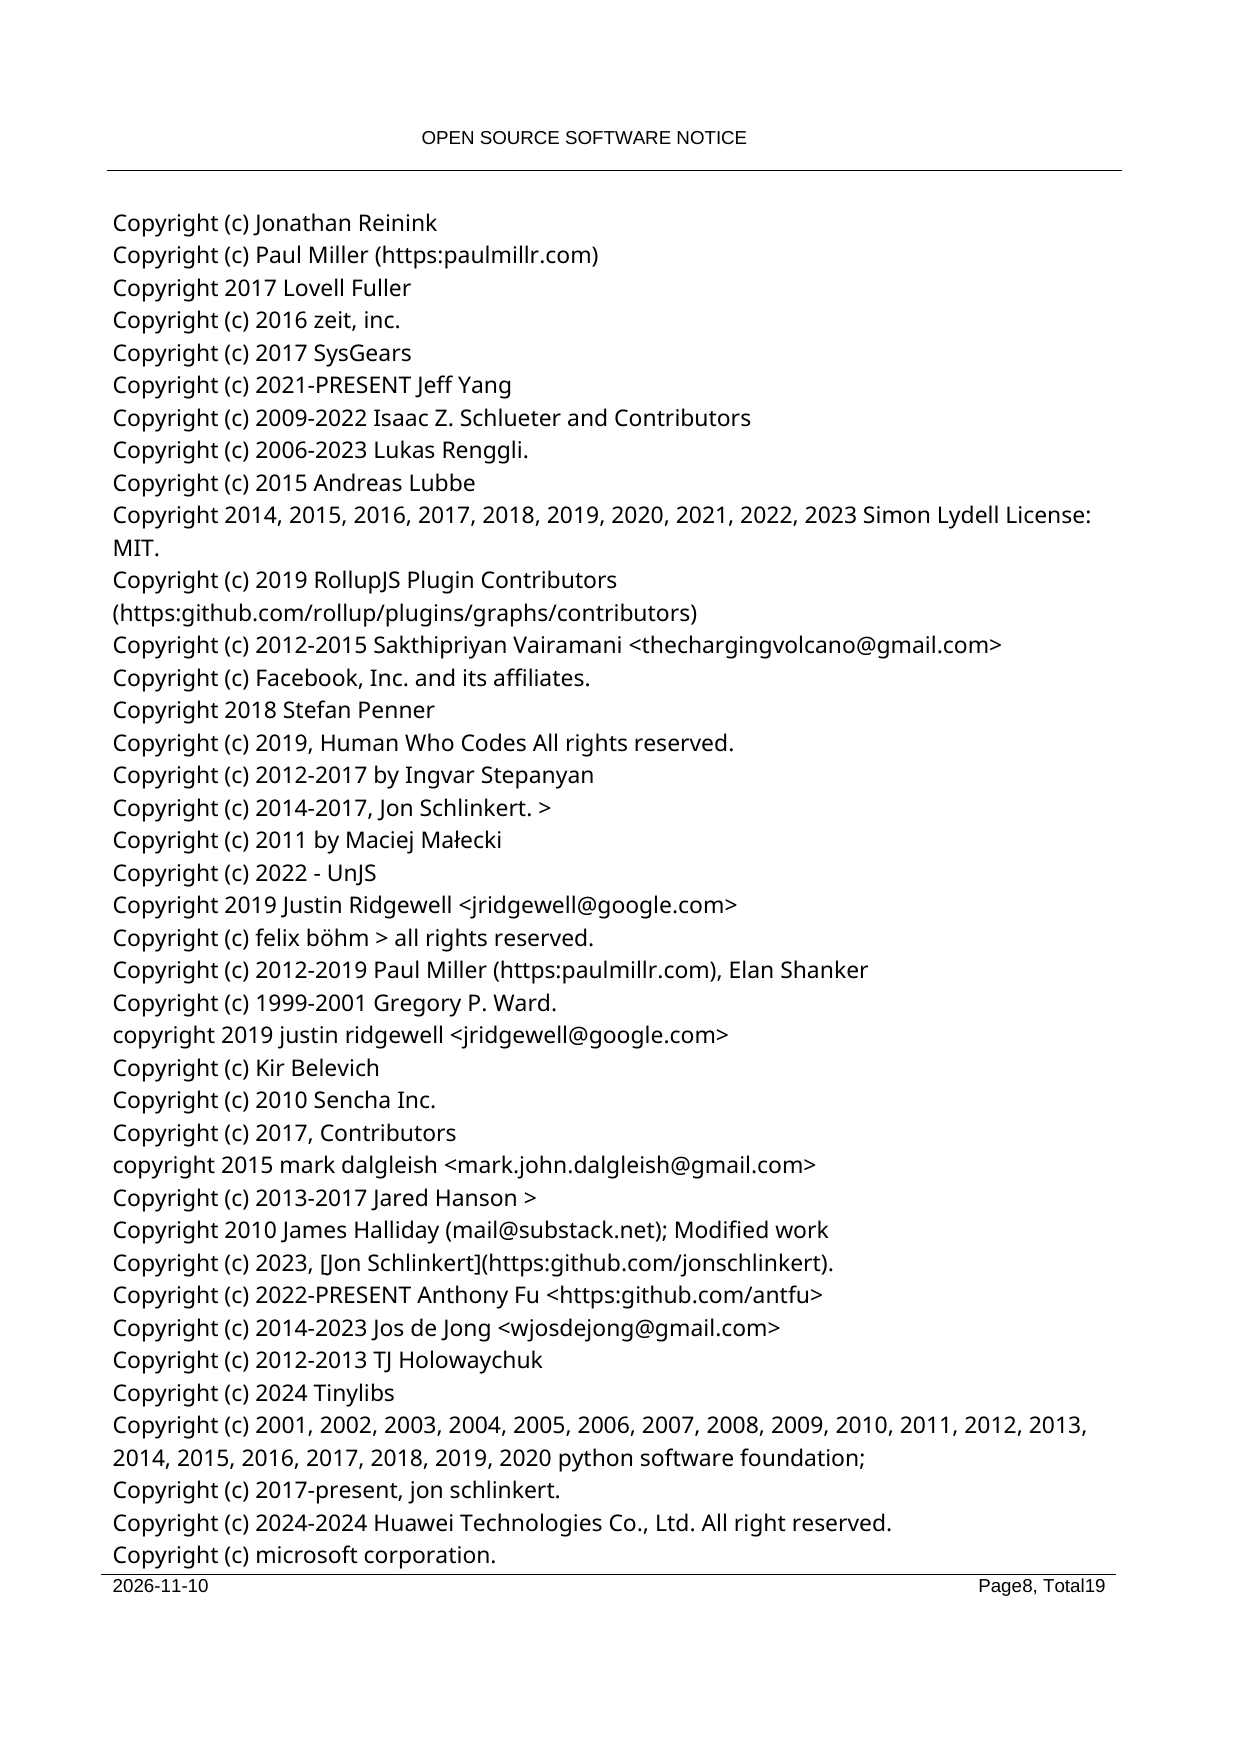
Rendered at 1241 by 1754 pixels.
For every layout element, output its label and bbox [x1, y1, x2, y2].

text [112, 206, 1128, 1571]
